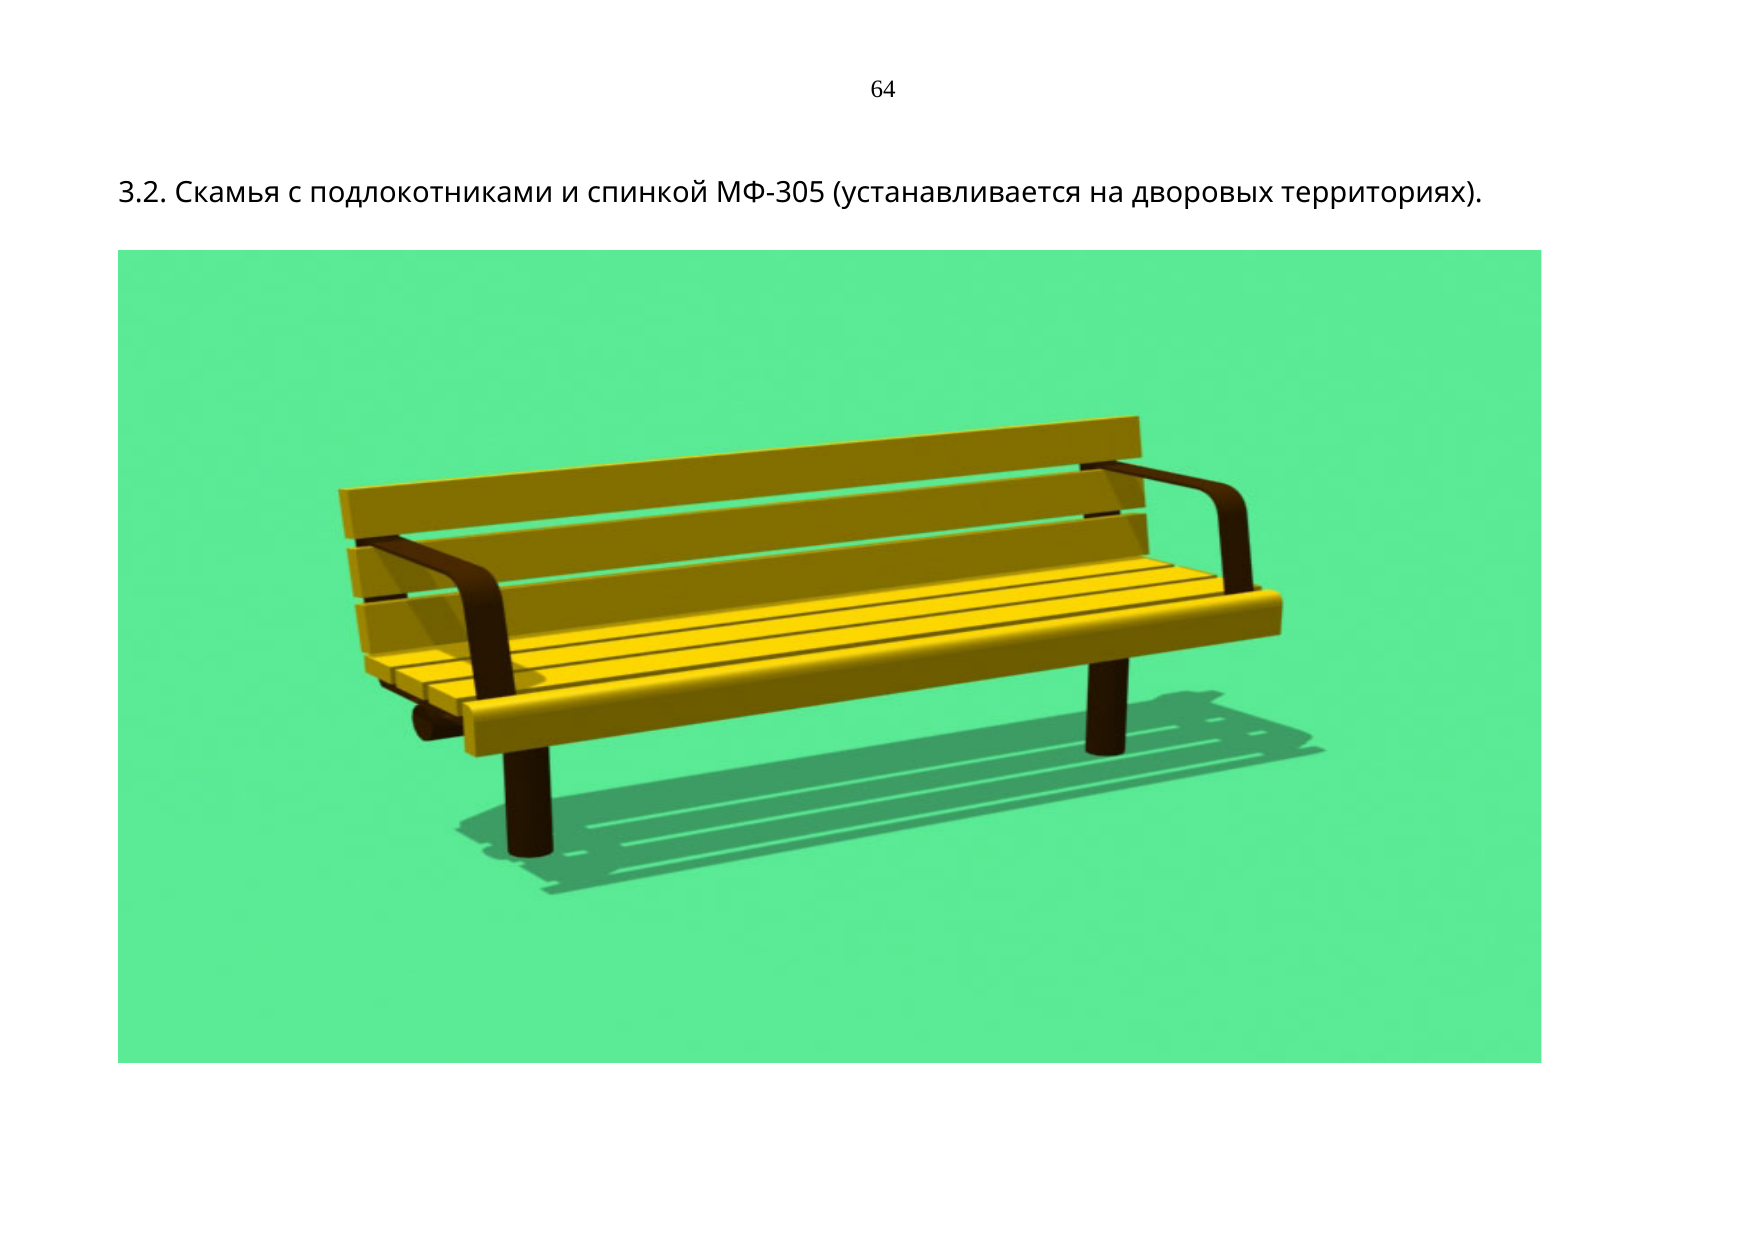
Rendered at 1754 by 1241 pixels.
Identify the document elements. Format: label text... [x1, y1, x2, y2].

picture [118, 250, 1542, 1063]
title 3.2. Скамья с подлокотниками и спинкой МФ-305 (устанавливается на дворовых территориях). [118, 171, 1648, 211]
